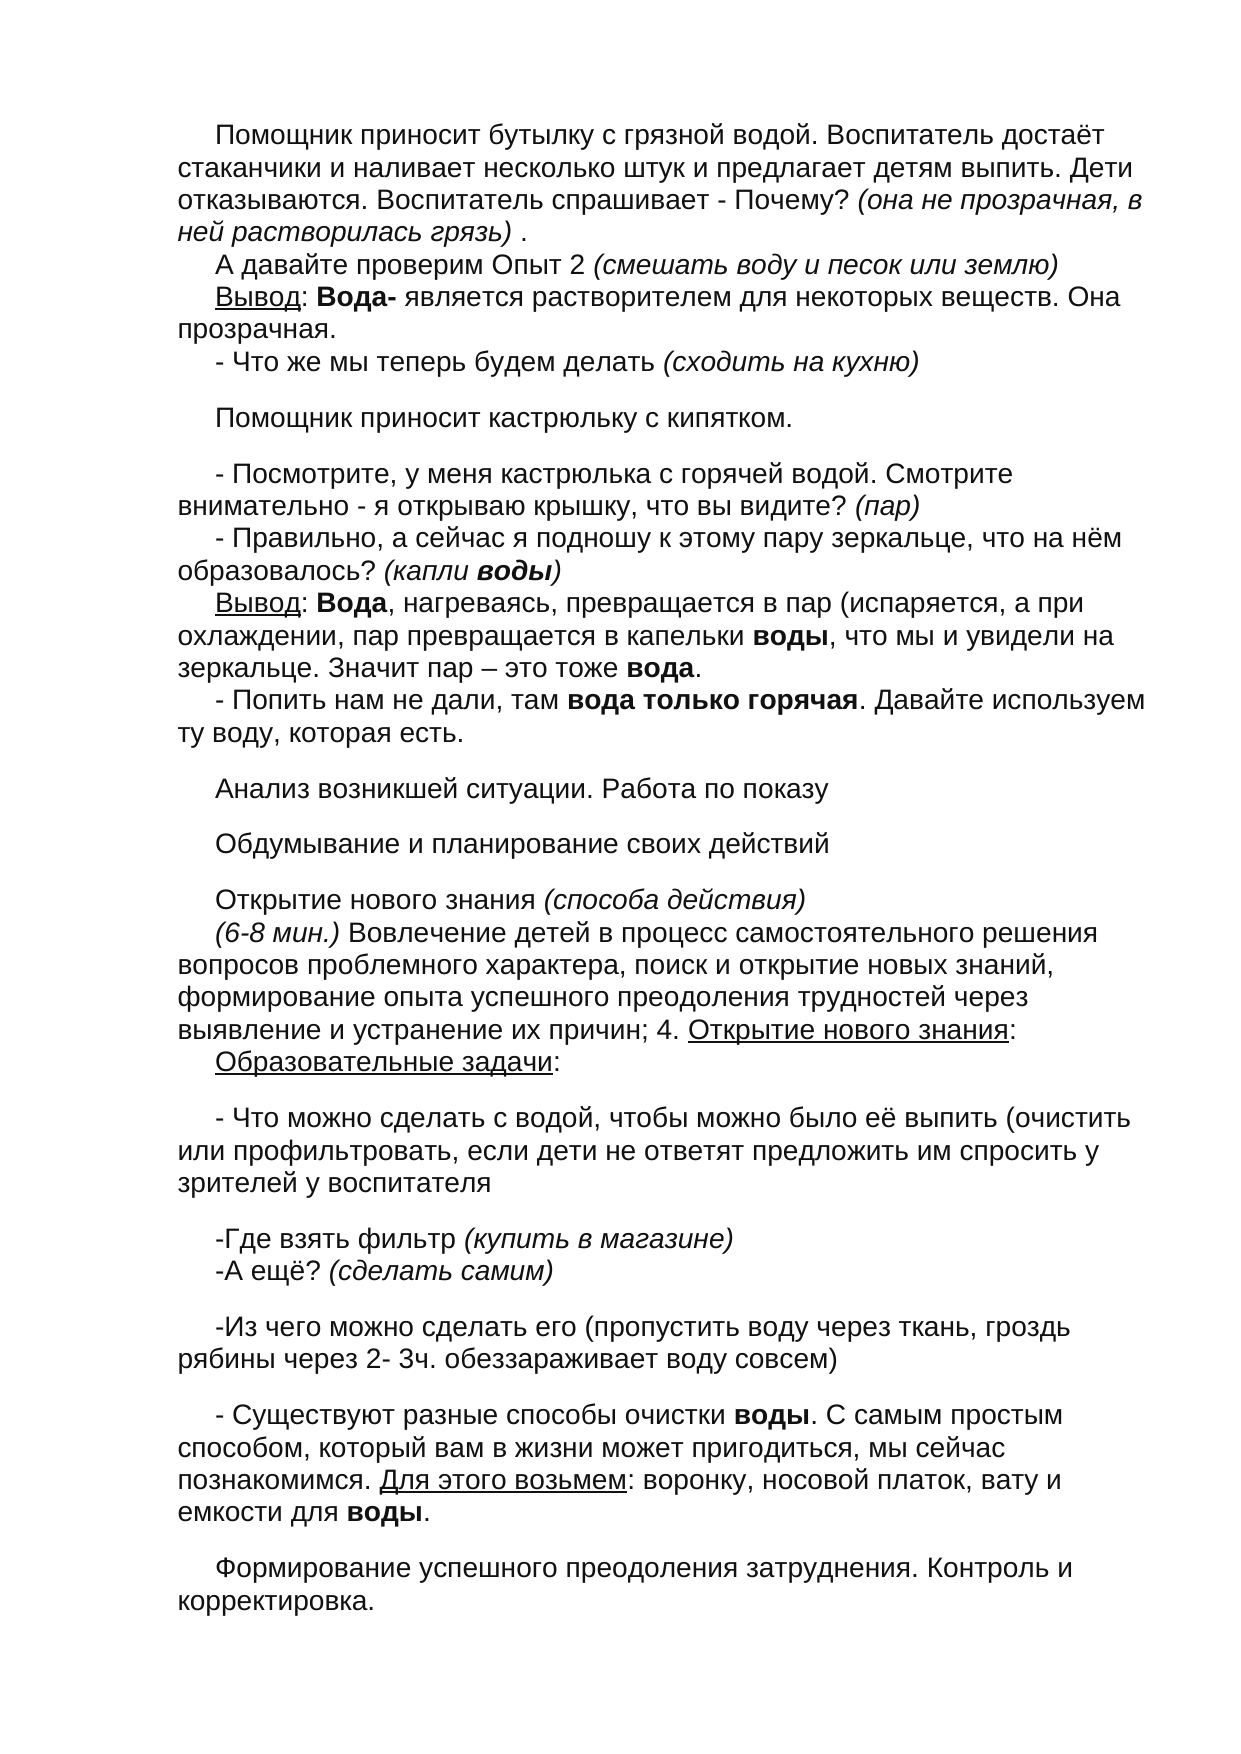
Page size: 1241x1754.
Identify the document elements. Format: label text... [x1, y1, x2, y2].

text Обдумывание и планирование своих действий [177, 827, 1152, 860]
text - Что можно сделать с водой, чтобы можно было её выпить (очистить или профильтровать, если дети не ответят предложить им спросить у зрителей у воспитателя [177, 1101, 1152, 1198]
text Вывод: Вода- является растворителем для некоторых веществ. Она прозрачная. [177, 280, 1152, 345]
text -Где взять фильтр (купить в магазине) [177, 1222, 1152, 1254]
text -Из чего можно сделать его (пропустить воду через ткань, гроздь рябины через 2- 3ч. обеззараживает воду совсем) [177, 1310, 1152, 1375]
text - Существуют разные способы очистки воды. С самым простым способом, который вам в жизни может пригодиться, мы сейчас познакомимся. Для этого возьмем: воронку, носовой платок, вату и емкости для воды. [177, 1398, 1152, 1528]
text Помощник приносит кастрюльку с кипятком. [177, 401, 1152, 433]
text -А ещё? (сделать самим) [177, 1254, 1152, 1286]
text - Правильно, а сейчас я подношу к этому пару зеркальце, что на нём образовалось? (капли воды) [177, 521, 1152, 586]
text Образовательные задачи: [177, 1045, 1152, 1078]
text Открытие нового знания (способа действия) [177, 883, 1152, 916]
text - Попить нам не дали, там вода только горячая. Давайте используем ту воду, которая есть. [177, 683, 1152, 748]
text - Посмотрите, у меня кастрюлька с горячей водой. Смотрите внимательно - я открываю крышку, что вы видите? (пар) [177, 457, 1152, 521]
text (6-8 мин.) Вовлечение детей в процесс самостоятельного решения вопросов проблемного характера, поиск и открытие новых знаний, формирование опыта успешного преодоления трудностей через выявление и устранение их причин; 4. Открытие нового знания: [177, 916, 1152, 1045]
text Формирование успешного преодоления затруднения. Контроль и корректировка. [177, 1551, 1152, 1616]
text Вывод: Вода, нагреваясь, превращается в пар (испаряется, а при охлаждении, пар превращается в капельки воды, что мы и увидели на зеркальце. Значит пар – это тоже вода. [177, 586, 1152, 683]
text - Что же мы теперь будем делать (сходить на кухню) [177, 345, 1152, 377]
text А давайте проверим Опыт 2 (смешать воду и песок или землю) [177, 248, 1152, 280]
text Помощник приносит бутылку с грязной водой. Воспитатель достаёт стаканчики и наливает несколько штук и предлагает детям выпить. Дети отказываются. Воспитатель спрашивает - Почему? (она не прозрачная, в ней растворилась грязь) . [177, 118, 1152, 248]
text Анализ возникшей ситуации. Работа по показу [177, 772, 1152, 804]
